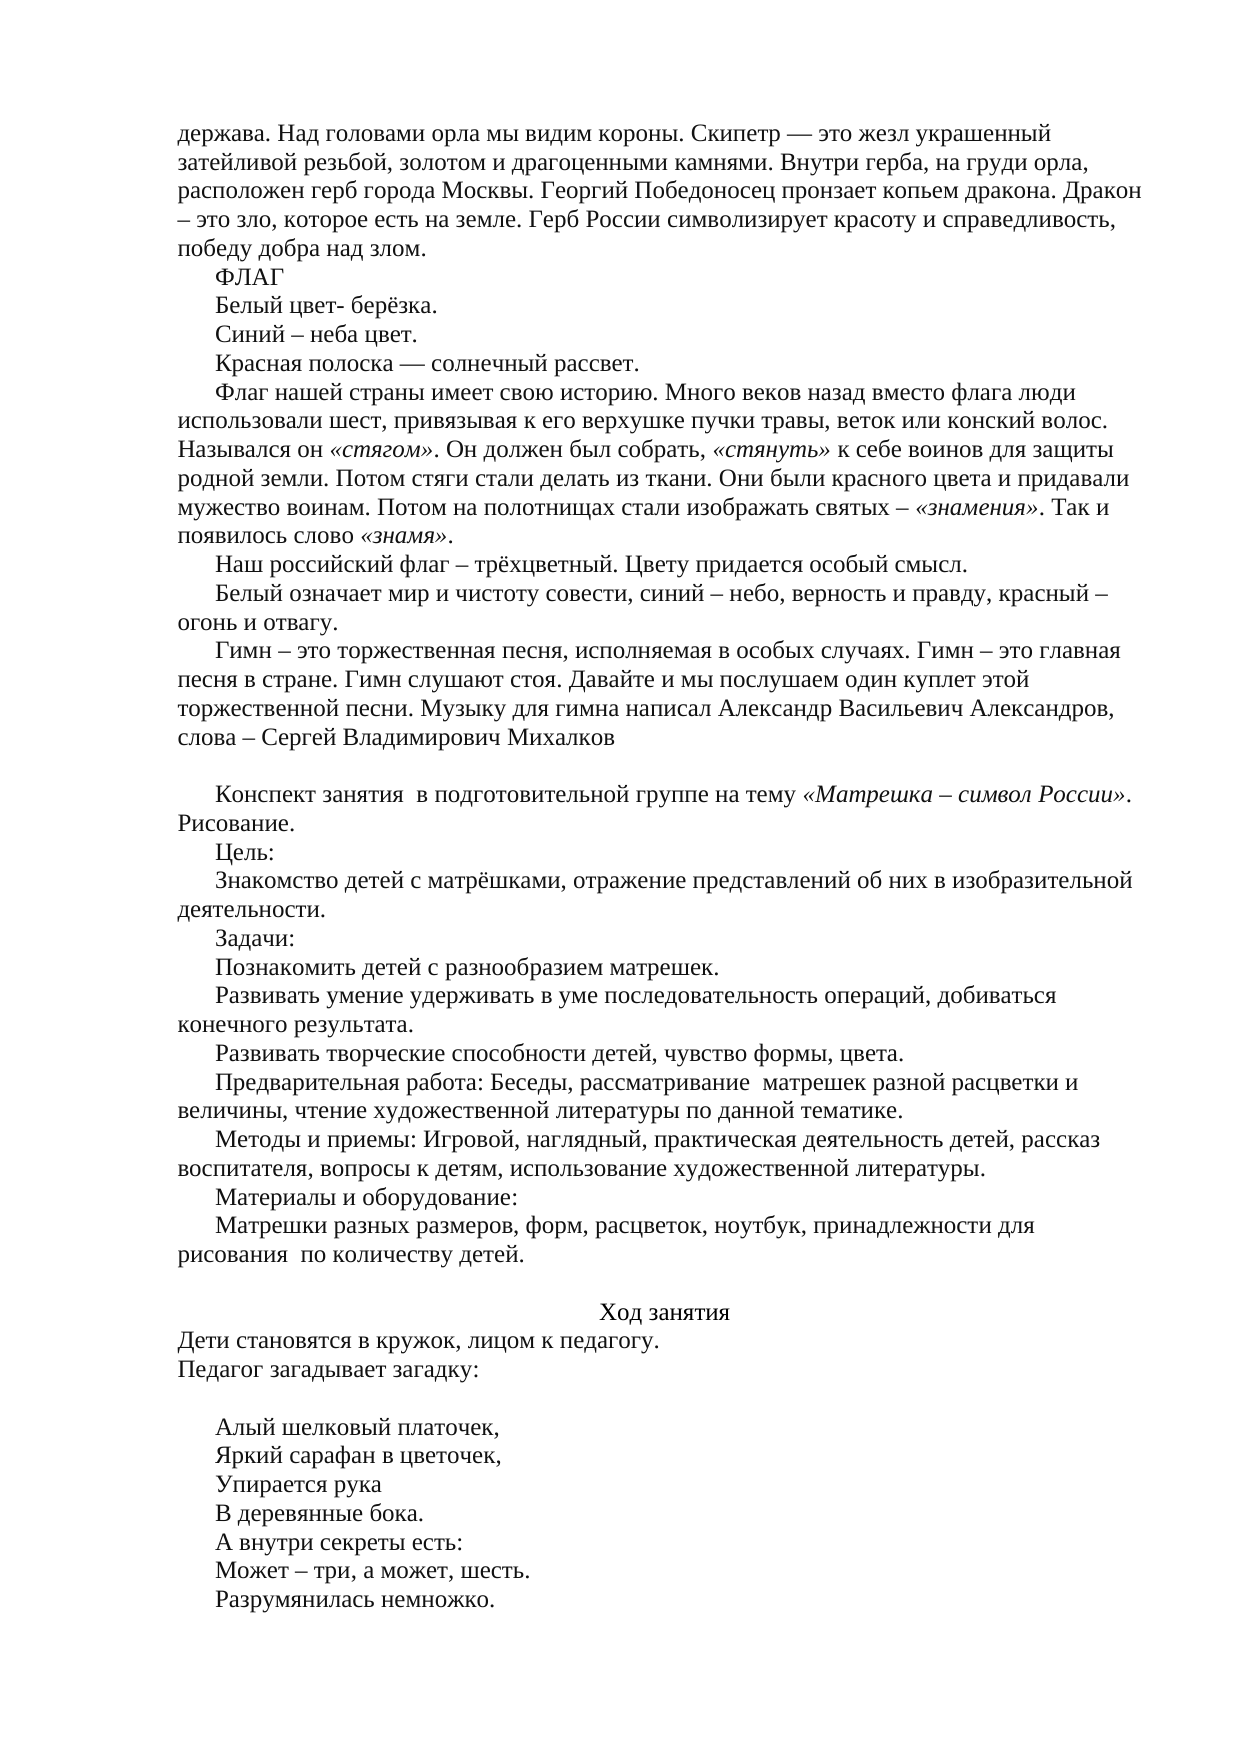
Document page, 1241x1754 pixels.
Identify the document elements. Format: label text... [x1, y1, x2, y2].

text Разрумянилась немножко. [177, 1584, 1152, 1613]
text Знакомство детей с матрёшками, отражение представлений об них в изобразительной деятельности. [177, 866, 1152, 923]
text Развивать творческие способности детей, чувство формы, цвета. [177, 1038, 1152, 1067]
text Ход занятия [177, 1297, 1152, 1326]
text Методы и приемы: Игровой, наглядный, практическая деятельность детей, рассказ воспитателя, вопросы к детям, использование художественной литературы. [177, 1124, 1152, 1182]
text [177, 118, 1152, 262]
text Наш российский флаг – трёхцветный. Цвету придается особый смысл. [177, 549, 1152, 578]
text Может – три, а может, шесть. [177, 1556, 1152, 1584]
text Матрешки разных размеров, форм, расцветок, ноутбук, принадлежности для рисования по количеству детей. [177, 1211, 1152, 1268]
text Белый означает мир и чистоту совести, синий – небо, верность и правду, красный – огонь и отвагу. [177, 578, 1152, 636]
text Познакомить детей с разнообразием матрешек. [177, 952, 1152, 981]
text Упирается рука [177, 1469, 1152, 1498]
text Предварительная работа: Беседы, рассматривание матрешек разной расцветки и величины, чтение художественной литературы по данной тематике. [177, 1067, 1152, 1124]
text Красная полоска — солнечный рассвет. [177, 348, 1152, 377]
text Развивать умение удерживать в уме последовательность операций, добиваться конечного результата. [177, 981, 1152, 1038]
text Дети становятся в кружок, лицом к педагогу. [177, 1326, 1152, 1354]
text Конспект занятия в подготовительной группе на тему «Матрешка – символ России». Рисование. [177, 779, 1152, 837]
text Материалы и оборудование: [177, 1182, 1152, 1211]
text А внутри секреты есть: [177, 1527, 1152, 1556]
text Яркий сарафан в цветочек, [177, 1441, 1152, 1469]
text Белый цвет- берёзка. [177, 291, 1152, 319]
text В деревянные бока. [177, 1498, 1152, 1527]
text ФЛАГ [177, 262, 1152, 291]
text Алый шелковый платочек, [177, 1412, 1152, 1441]
text Синий – неба цвет. [177, 319, 1152, 348]
text Задачи: [177, 923, 1152, 952]
text Гимн – это торжественная песня, исполняемая в особых случаях. Гимн – это главная песня в стране. Гимн слушают стоя. Давайте и мы послушаем один куплет этой торжественной песни. Музыку для гимна написал Александр Васильевич Александров, слова – Сергей Владимирович Михалков [177, 636, 1152, 751]
text Цель: [177, 837, 1152, 866]
text Флаг нашей страны имеет свою историю. Много веков назад вместо флага люди использовали шест, привязывая к его верхушке пучки травы, веток или конский волос. Назывался он «стягом». Он должен был собрать, «стянуть» к себе воинов для защиты родной земли. Потом стяги стали делать из ткани. Они были красного цвета и придавали мужество воинам. Потом на полотнищах стали изображать святых – «знамения». Так и появилось слово «знамя». [177, 377, 1152, 549]
text Педагог загадывает загадку: [177, 1354, 1152, 1383]
